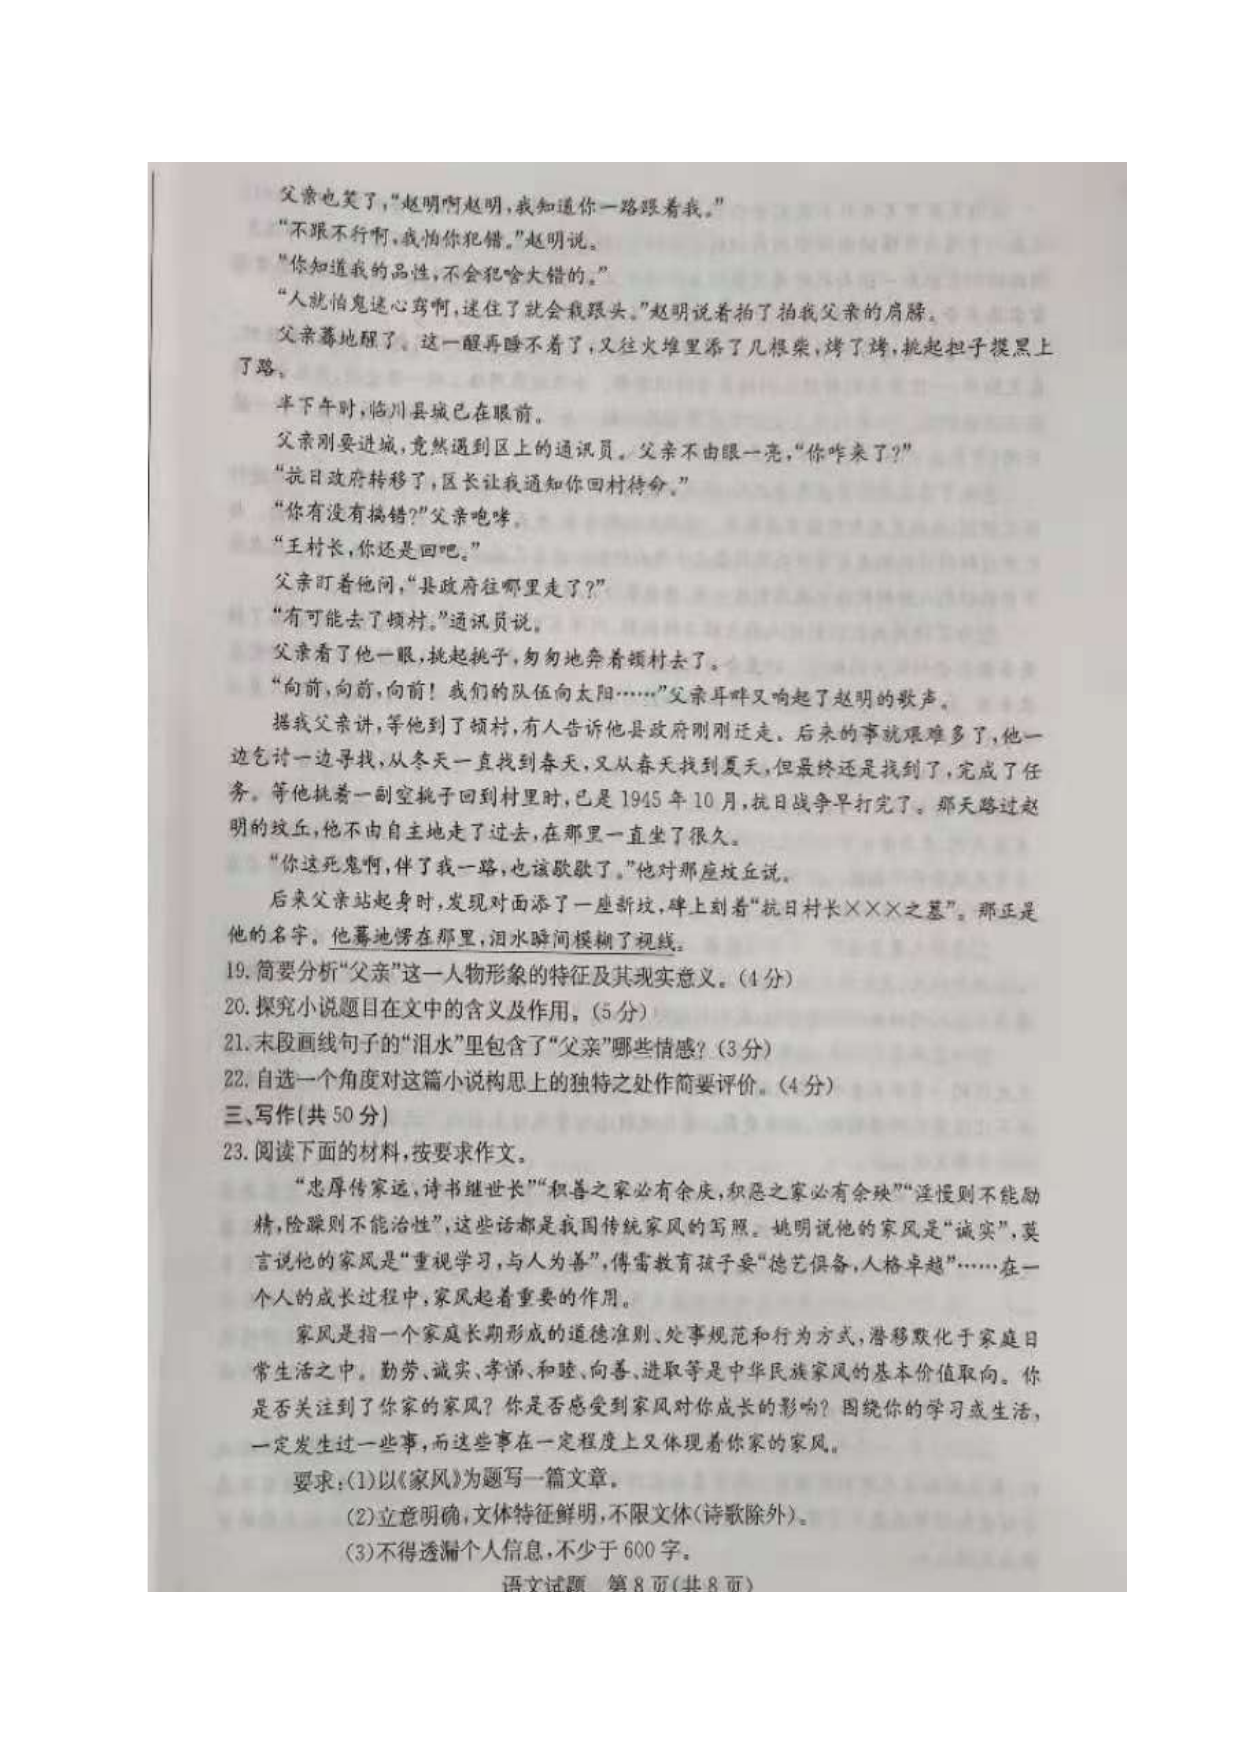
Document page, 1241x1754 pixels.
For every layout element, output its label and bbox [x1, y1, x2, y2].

picture [147, 162, 1127, 1592]
